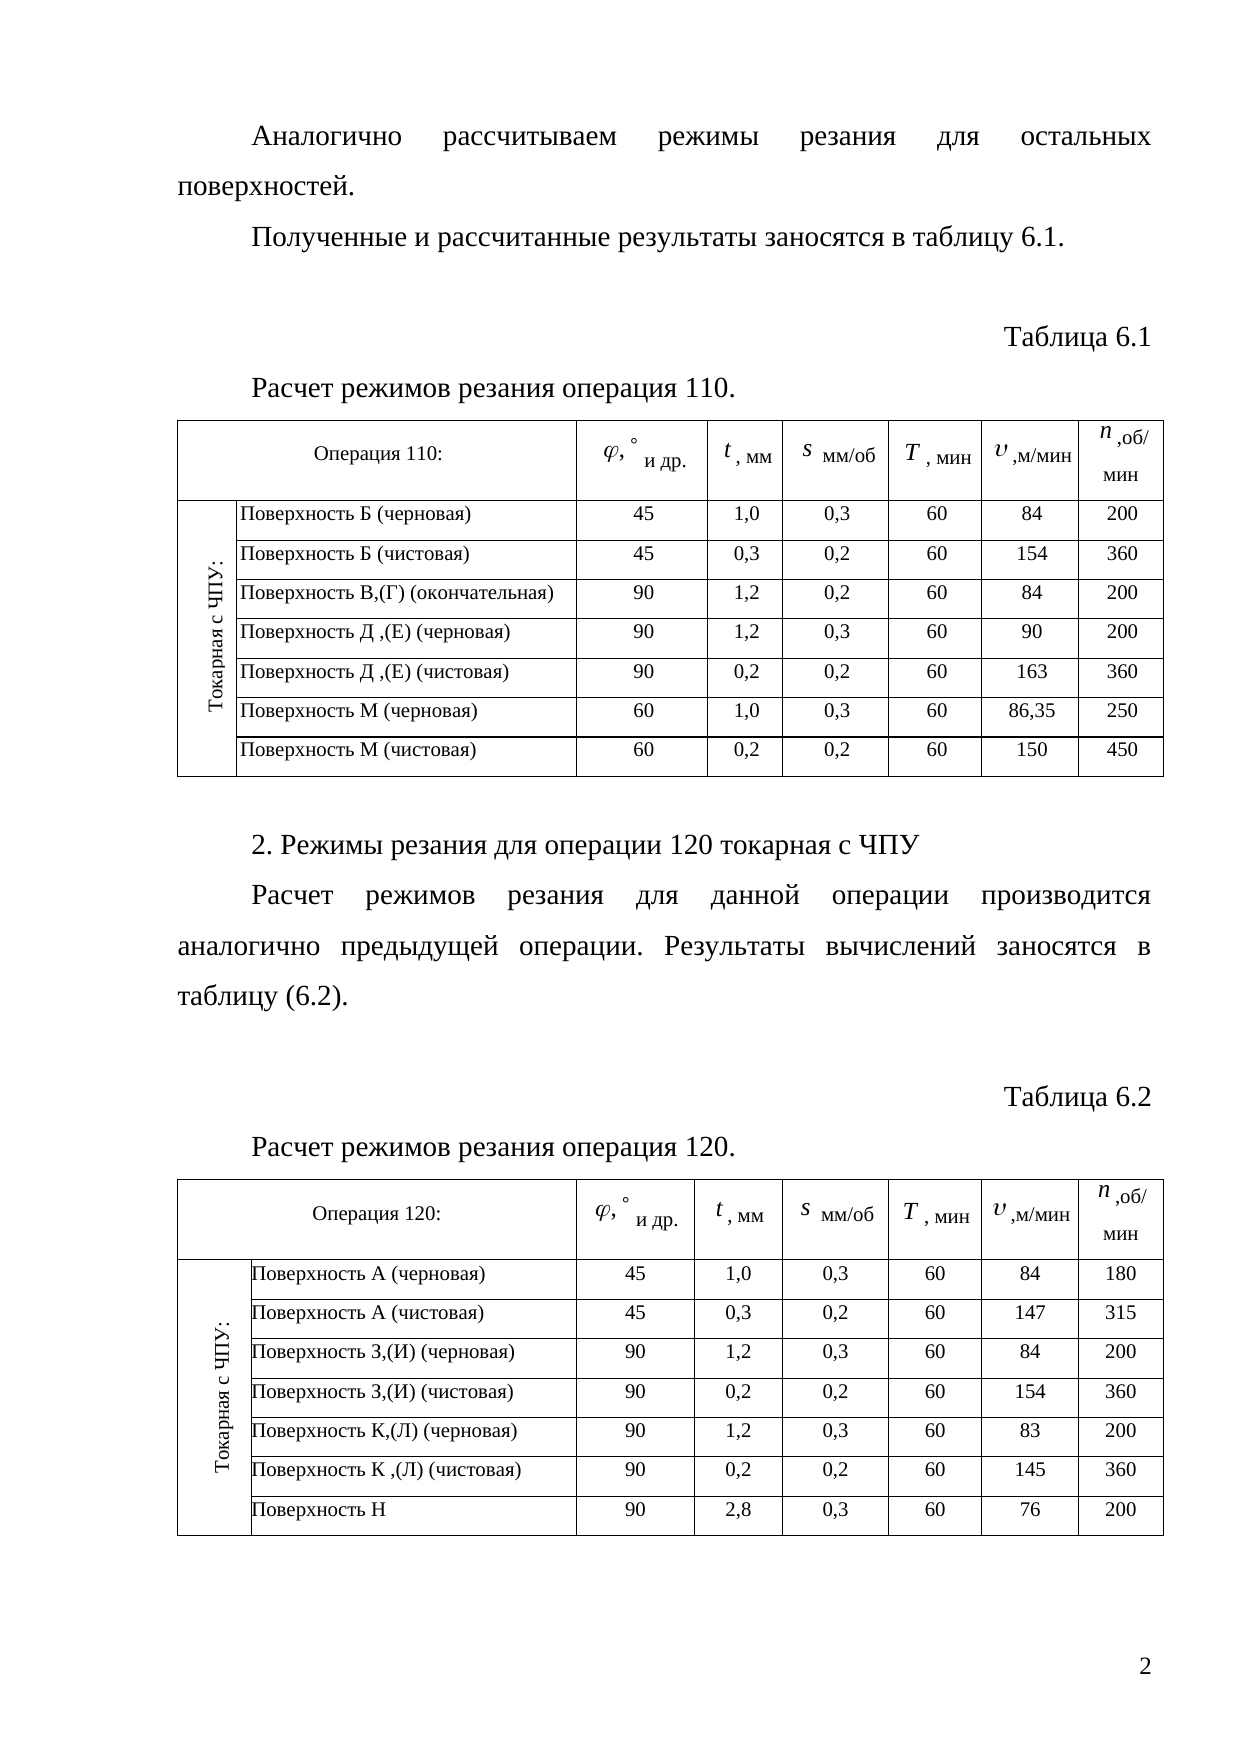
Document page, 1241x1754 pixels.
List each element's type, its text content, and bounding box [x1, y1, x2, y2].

table_cell Поверхность З,(И) (чистовая) [252, 1379, 576, 1417]
table_cell 90 [577, 619, 707, 658]
table_cell 0,2 [695, 1379, 782, 1417]
table_cell 147 [982, 1300, 1078, 1338]
table_cell 45 [577, 541, 707, 579]
table_cell 83 [982, 1418, 1078, 1456]
table_cell 200 [1079, 1418, 1163, 1456]
table_cell 0,2 [708, 659, 782, 697]
table_cell 60 [889, 1260, 981, 1299]
table_header , мин [889, 421, 981, 500]
table_cell 1,2 [695, 1339, 782, 1377]
table_cell Поверхность М (черновая) [237, 698, 576, 736]
text 2. Режимы резания для операции 120 токарная с ЧПУ [177, 827, 1152, 861]
table_cell 1,0 [708, 501, 782, 539]
table_cell 315 [1079, 1300, 1163, 1338]
table_cell 250 [1079, 698, 1163, 736]
table_cell 84 [982, 501, 1078, 539]
table_cell 60 [889, 541, 981, 579]
table_header , мин [889, 1180, 981, 1259]
table_cell 90 [577, 659, 707, 697]
table_cell 1,0 [708, 698, 782, 736]
table_cell 180 [1079, 1260, 1163, 1299]
table_cell 84 [982, 1260, 1078, 1299]
table_header и др. [577, 421, 707, 500]
table_header , мм [695, 1180, 782, 1259]
table_cell Поверхность Д ,(Е) (черновая) [237, 619, 576, 658]
table_cell 200 [1079, 1339, 1163, 1377]
table_cell Поверхность А (чистовая) [252, 1300, 576, 1338]
table_cell 60 [889, 1418, 981, 1456]
table_cell 90 [577, 580, 707, 618]
table_cell Поверхность М (чистовая) [237, 738, 576, 776]
table_cell 0,2 [783, 1457, 888, 1496]
table_cell 360 [1079, 1379, 1163, 1417]
table_cell 84 [982, 580, 1078, 618]
table_cell 360 [1079, 659, 1163, 697]
table_cell 90 [577, 1379, 694, 1417]
table_cell Поверхность Н [252, 1497, 576, 1535]
table_cell 0,2 [783, 659, 888, 697]
table_cell 1,2 [708, 619, 782, 658]
table_cell 0,3 [708, 541, 782, 579]
table_cell 84 [982, 1339, 1078, 1377]
table_cell 90 [577, 1418, 694, 1456]
table_cell 154 [982, 1379, 1078, 1417]
text Таблица 6.2 [177, 1079, 1152, 1112]
table_cell 60 [889, 501, 981, 539]
table_cell 1,2 [708, 580, 782, 618]
table_cell Поверхность К ,(Л) (чистовая) [252, 1457, 576, 1496]
table_cell 60 [889, 659, 981, 697]
table_cell Поверхность А (черновая) [252, 1260, 576, 1299]
table_cell 76 [982, 1497, 1078, 1535]
table_cell Токарная с ЧПУ: [178, 501, 236, 776]
table_cell 0,2 [695, 1457, 782, 1496]
text Таблица 6.1 [177, 319, 1152, 353]
table_cell 60 [577, 698, 707, 736]
table_cell 163 [982, 659, 1078, 697]
table_header мм/об [783, 1180, 888, 1259]
table_cell 90 [982, 619, 1078, 658]
table_cell 45 [577, 1300, 694, 1338]
table_cell 60 [889, 619, 981, 658]
table_cell 0,2 [783, 541, 888, 579]
table_cell 1,0 [695, 1260, 782, 1299]
table_cell Поверхность В,(Г) (окончательная) [237, 580, 576, 618]
table_cell 90 [577, 1457, 694, 1496]
table_cell 60 [889, 738, 981, 776]
table_cell 60 [889, 1457, 981, 1496]
table_cell 200 [1079, 619, 1163, 658]
text Аналогично рассчитываем режимы резания для остальных поверхностей. [177, 118, 1152, 202]
text Полученные и рассчитанные результаты заносятся в таблицу 6.1. [177, 219, 1152, 252]
table_cell 60 [889, 1339, 981, 1377]
table_cell 90 [577, 1339, 694, 1377]
table_cell 60 [889, 580, 981, 618]
table_cell 360 [1079, 1457, 1163, 1496]
table_cell 86,35 [982, 698, 1078, 736]
table_cell Поверхность З,(И) (черновая) [252, 1339, 576, 1377]
table_header Операция 110: [178, 421, 576, 500]
table_header ,об/мин [1079, 1180, 1163, 1259]
table_header ,м/мин [982, 421, 1078, 500]
table_cell 450 [1079, 738, 1163, 776]
table_cell 200 [1079, 501, 1163, 539]
table_cell 0,3 [783, 619, 888, 658]
table_cell 0,3 [783, 1497, 888, 1535]
table_cell 150 [982, 738, 1078, 776]
table_cell Токарная с ЧПУ: [178, 1260, 251, 1535]
table_header ,м/мин [982, 1180, 1078, 1259]
table_cell 0,2 [783, 1300, 888, 1338]
table_cell 2,8 [695, 1497, 782, 1535]
table_header Операция 120: [178, 1180, 576, 1259]
table_cell Поверхность Б (чистовая) [237, 541, 576, 579]
table_cell 0,2 [783, 738, 888, 776]
table_cell 0,2 [708, 738, 782, 776]
table_cell 0,2 [783, 1379, 888, 1417]
table_cell 45 [577, 1260, 694, 1299]
table_cell 60 [889, 1300, 981, 1338]
table_header ,об/мин [1079, 421, 1163, 500]
text Расчет режимов резания для данной операции производится аналогично предыдущей операции. Результаты вычислений заносятся в таблицу (6.2). [177, 877, 1152, 1012]
text Расчет режимов резания операция 110. [177, 370, 1152, 403]
table_cell 200 [1079, 1497, 1163, 1535]
table_cell 60 [889, 1497, 981, 1535]
table_header , мм [708, 421, 782, 500]
table_cell 0,3 [783, 1418, 888, 1456]
table_cell 0,3 [783, 501, 888, 539]
table_cell 0,3 [783, 698, 888, 736]
table_cell 154 [982, 541, 1078, 579]
table_cell Поверхность К,(Л) (черновая) [252, 1418, 576, 1456]
table_cell 0,3 [695, 1300, 782, 1338]
table_cell 1,2 [695, 1418, 782, 1456]
table_cell 90 [577, 1497, 694, 1535]
table_cell 200 [1079, 580, 1163, 618]
table_header мм/об [783, 421, 888, 500]
table_cell 0,3 [783, 1339, 888, 1377]
table_cell 60 [889, 1379, 981, 1417]
table_cell 45 [577, 501, 707, 539]
text Расчет режимов резания операция 120. [177, 1129, 1152, 1162]
table_header и др. [577, 1180, 694, 1259]
table_cell Поверхность Д ,(Е) (чистовая) [237, 659, 576, 697]
table_cell 0,2 [783, 580, 888, 618]
table_cell 145 [982, 1457, 1078, 1496]
table_cell Поверхность Б (черновая) [237, 501, 576, 539]
table_cell 60 [889, 698, 981, 736]
table_cell 0,3 [783, 1260, 888, 1299]
table_cell 60 [577, 738, 707, 776]
table_cell 360 [1079, 541, 1163, 579]
